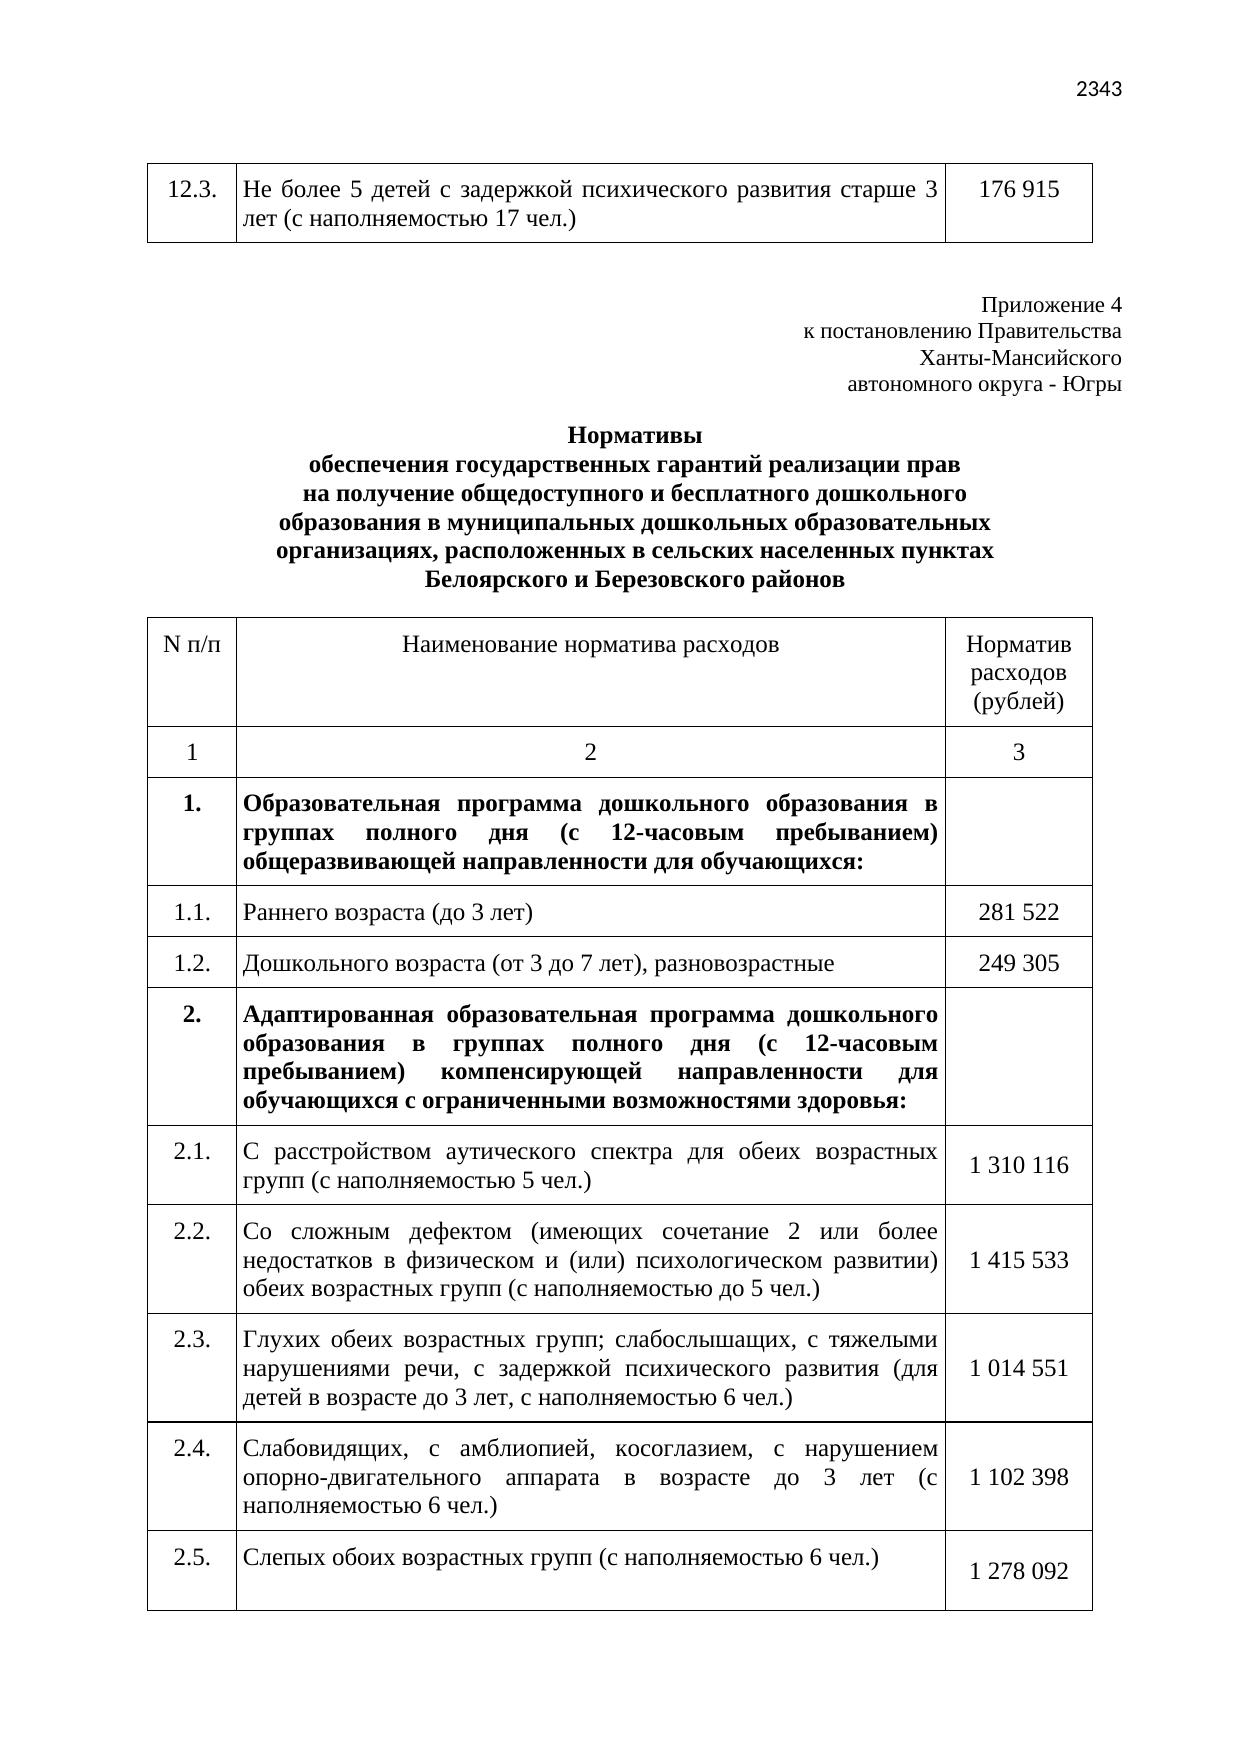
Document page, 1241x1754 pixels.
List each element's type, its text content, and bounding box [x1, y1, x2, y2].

table_header Наименование норматива расходов [237, 618, 945, 726]
table_cell 2.2. [148, 1205, 236, 1313]
text Ханты-Мансийского [148, 344, 1122, 370]
table_cell Глухих обеих возрастных групп; слабослышащих, с тяжелыми нарушениями речи, с задержкой психического развития (для детей в возрасте до 3 лет, с наполняемостью 6 чел.) [237, 1314, 945, 1421]
table_cell С расстройством аутического спектра для обеих возрастных групп (с наполняемостью 5 чел.) [237, 1126, 945, 1204]
table_cell Со сложным дефектом (имеющих сочетание 2 или более недостатков в физическом и (или) психологическом развитии) обеих возрастных групп (с наполняемостью до 5 чел.) [237, 1205, 945, 1313]
table_cell Образовательная программа дошкольного образования в группах полного дня (с 12-часовым пребыванием) общеразвивающей направленности для обучающихся: [237, 778, 945, 885]
table_cell 12.3. [148, 164, 236, 242]
table_cell Дошкольного возраста (от 3 до 7 лет), разновозрастные [237, 937, 945, 987]
text организациях, расположенных в сельских населенных пунктах [148, 536, 1122, 564]
table_cell 281 522 [946, 886, 1092, 936]
text обеспечения государственных гарантий реализации прав [148, 449, 1122, 478]
table_cell Адаптированная образовательная программа дошкольного образования в группах полного дня (с 12-часовым пребыванием) компенсирующей направленности для обучающихся с ограниченными возможностями здоровья: [237, 988, 945, 1124]
text к постановлению Правительства [148, 317, 1122, 344]
table_cell Слепых обоих возрастных групп (с наполняемостью 6 чел.) [237, 1531, 945, 1610]
table_cell 1.2. [148, 937, 236, 987]
table_cell Раннего возраста (до 3 лет) [237, 886, 945, 936]
table_cell 2.3. [148, 1314, 236, 1421]
table_header N п/п [148, 618, 236, 726]
table_cell 2. [148, 988, 236, 1124]
table_cell 1 [148, 727, 236, 777]
text Белоярского и Березовского районов [148, 564, 1122, 593]
table_cell 3 [946, 727, 1092, 777]
text образования в муниципальных дошкольных образовательных [148, 507, 1122, 536]
table_header Норматив расходов (рублей) [946, 618, 1092, 726]
table_cell 2.1. [148, 1126, 236, 1204]
text автономного округа - Югры [148, 370, 1122, 397]
table_cell 1 278 092 [946, 1531, 1092, 1610]
table_cell Не более 5 детей с задержкой психического развития старше 3 лет (с наполняемостью 17 чел.) [237, 164, 945, 242]
table_cell 2 [237, 727, 945, 777]
table_cell 176 915 [946, 164, 1092, 242]
table_cell 2.4. [148, 1423, 236, 1530]
table_cell Слабовидящих, с амблиопией, косоглазием, с нарушением опорно-двигательного аппарата в возрасте до 3 лет (с наполняемостью 6 чел.) [237, 1423, 945, 1530]
table_cell 1. [148, 778, 236, 885]
text Нормативы [148, 421, 1122, 449]
table_cell 249 305 [946, 937, 1092, 987]
table_cell 1.1. [148, 886, 236, 936]
text Приложение 4 [148, 291, 1122, 317]
table_cell [946, 778, 1092, 885]
text на получение общедоступного и бесплатного дошкольного [148, 478, 1122, 507]
table_cell 1 014 551 [946, 1314, 1092, 1421]
table_cell 1 310 116 [946, 1126, 1092, 1204]
table_cell 1 415 533 [946, 1205, 1092, 1313]
table_cell 1 102 398 [946, 1423, 1092, 1530]
table_cell 2.5. [148, 1531, 236, 1610]
table_cell [946, 988, 1092, 1124]
